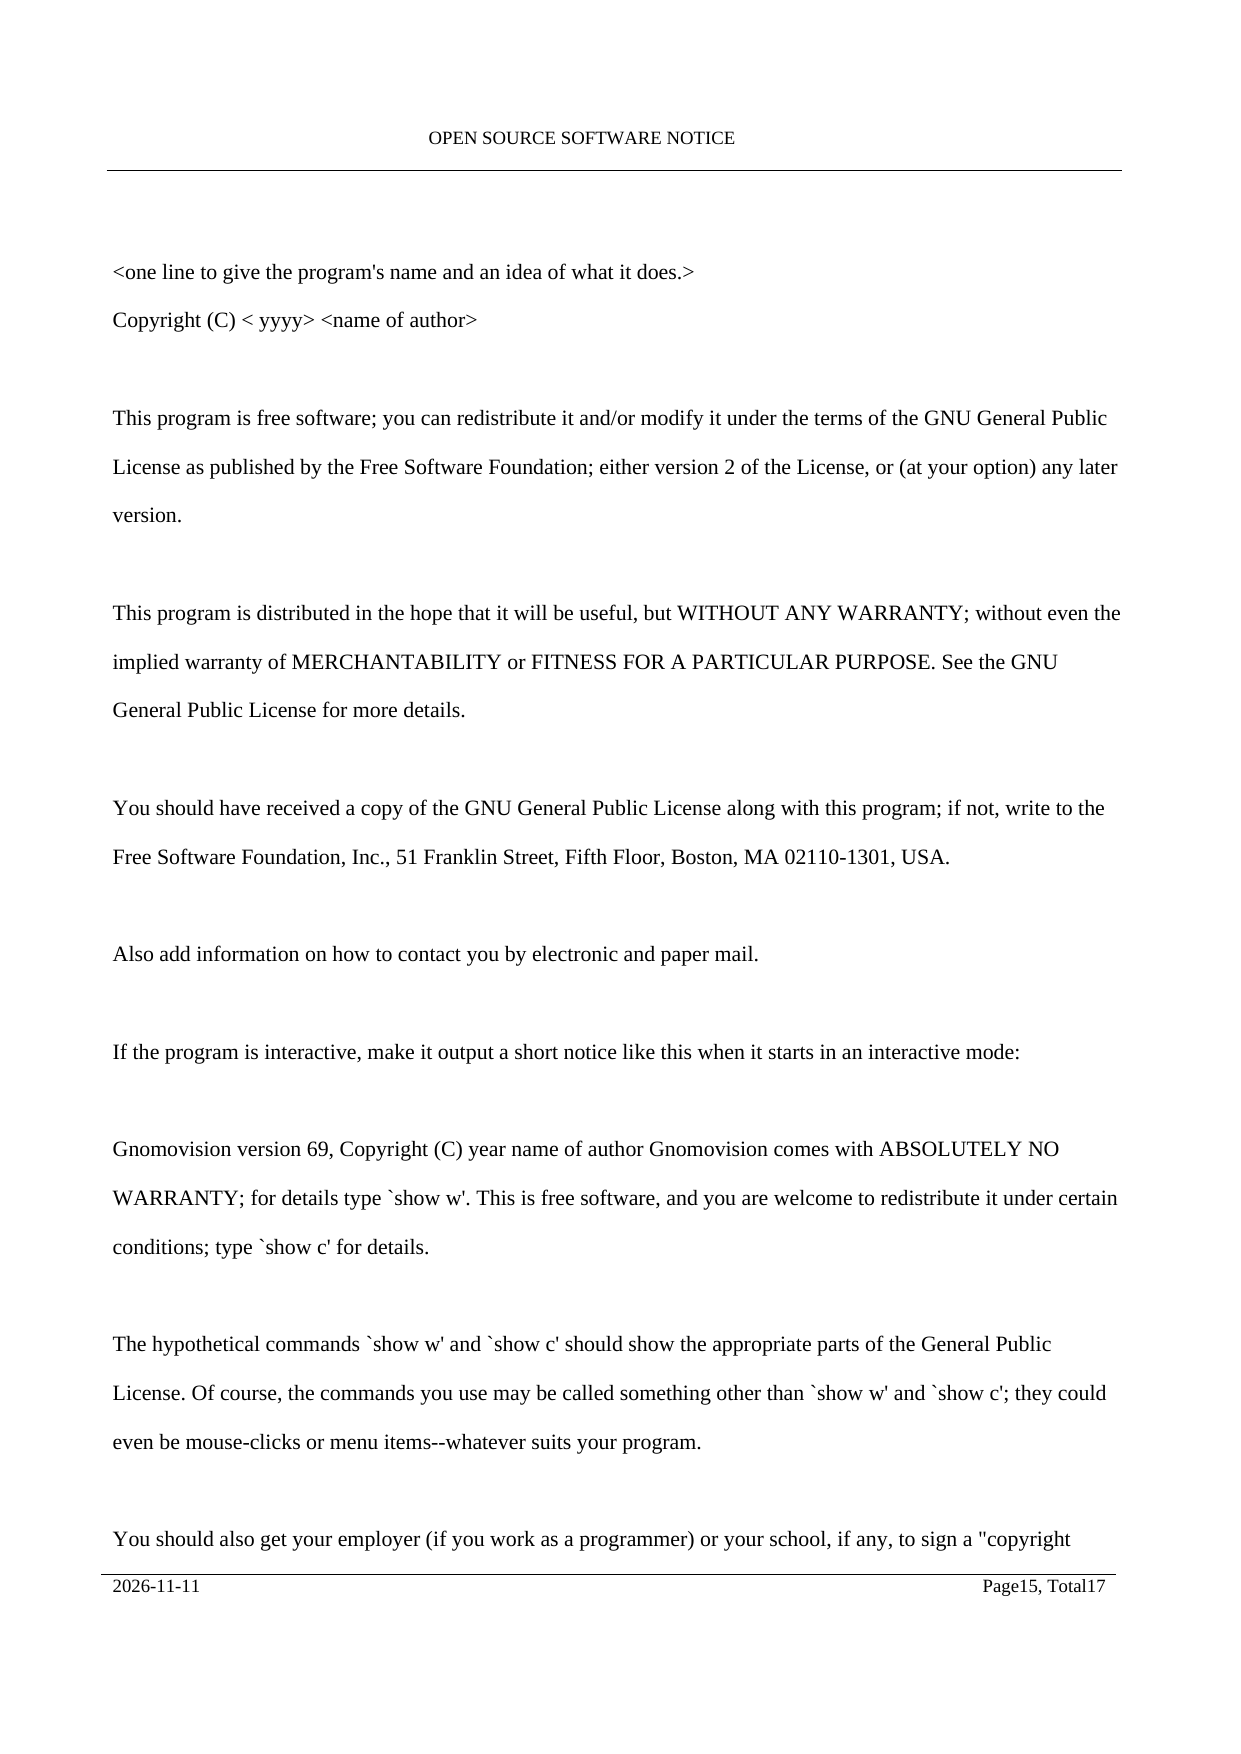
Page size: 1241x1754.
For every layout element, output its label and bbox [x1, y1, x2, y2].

text [112, 206, 1128, 1555]
